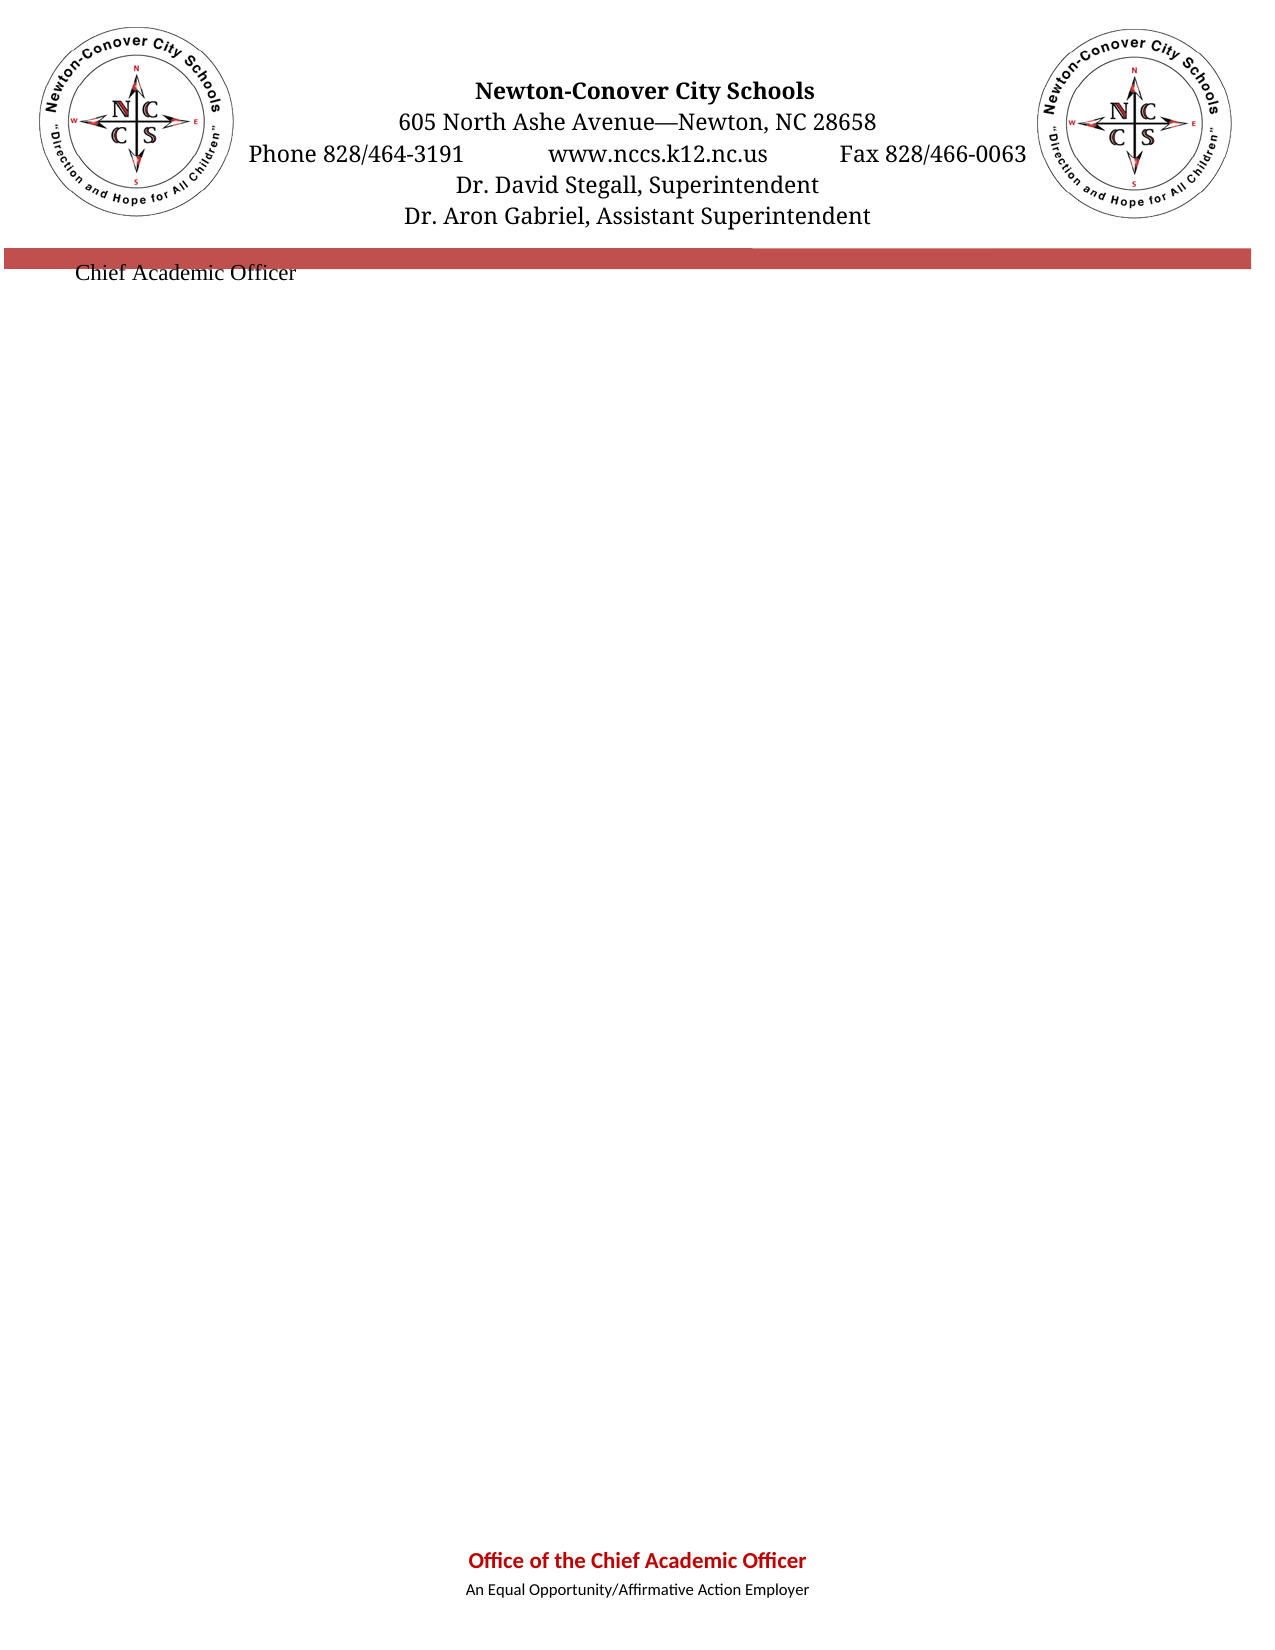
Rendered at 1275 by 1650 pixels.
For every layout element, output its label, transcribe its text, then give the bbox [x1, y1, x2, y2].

picture [0, 0, 282, 261]
picture [991, 147, 997, 161]
text Chief Academic Officer [75, 259, 1200, 286]
picture [991, 0, 1275, 263]
